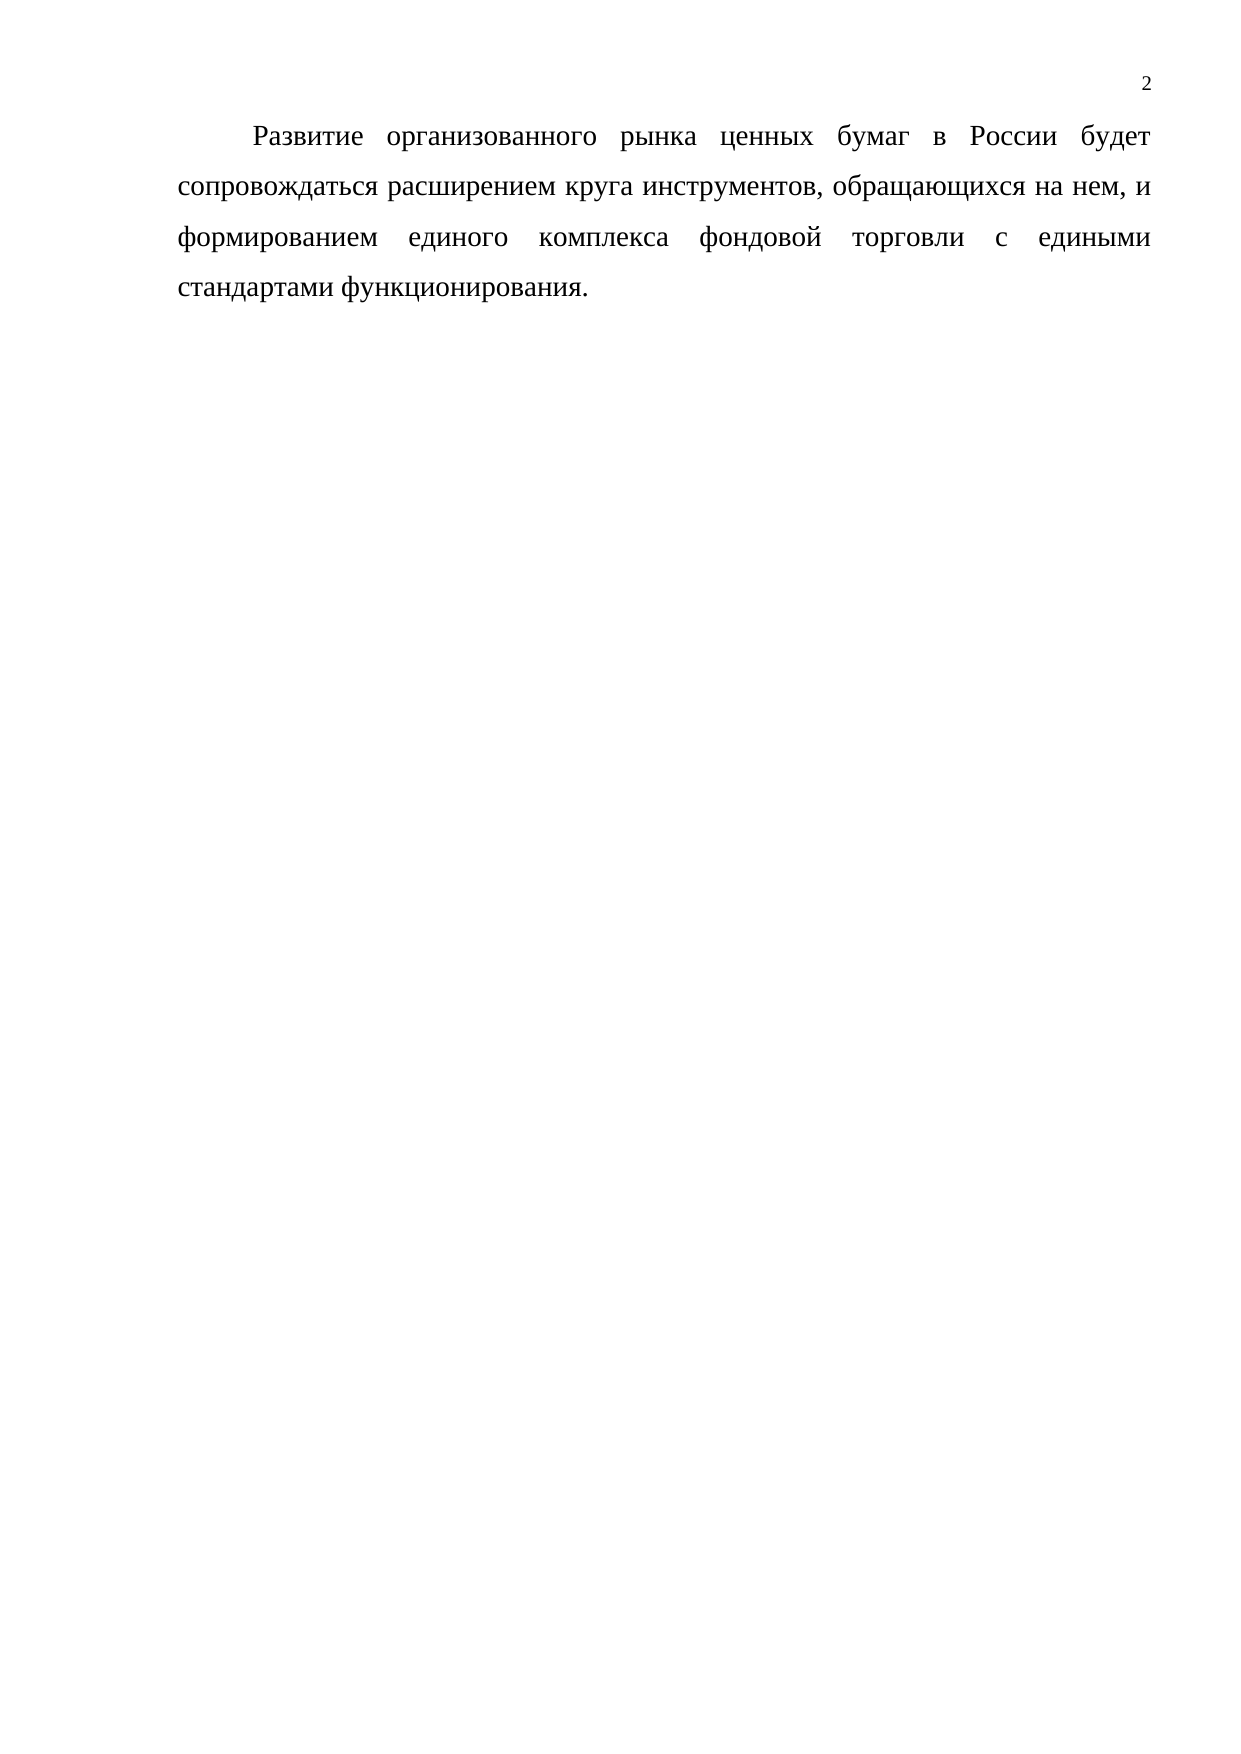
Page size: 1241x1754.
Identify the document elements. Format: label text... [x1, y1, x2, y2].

text Развитие организованного рынка ценных бумаг в России будет сопровождаться расширением круга инструментов, обращающихся на нем, и формированием единого комплекса фондовой торговли с едиными стандартами функционирования. [177, 118, 1152, 303]
